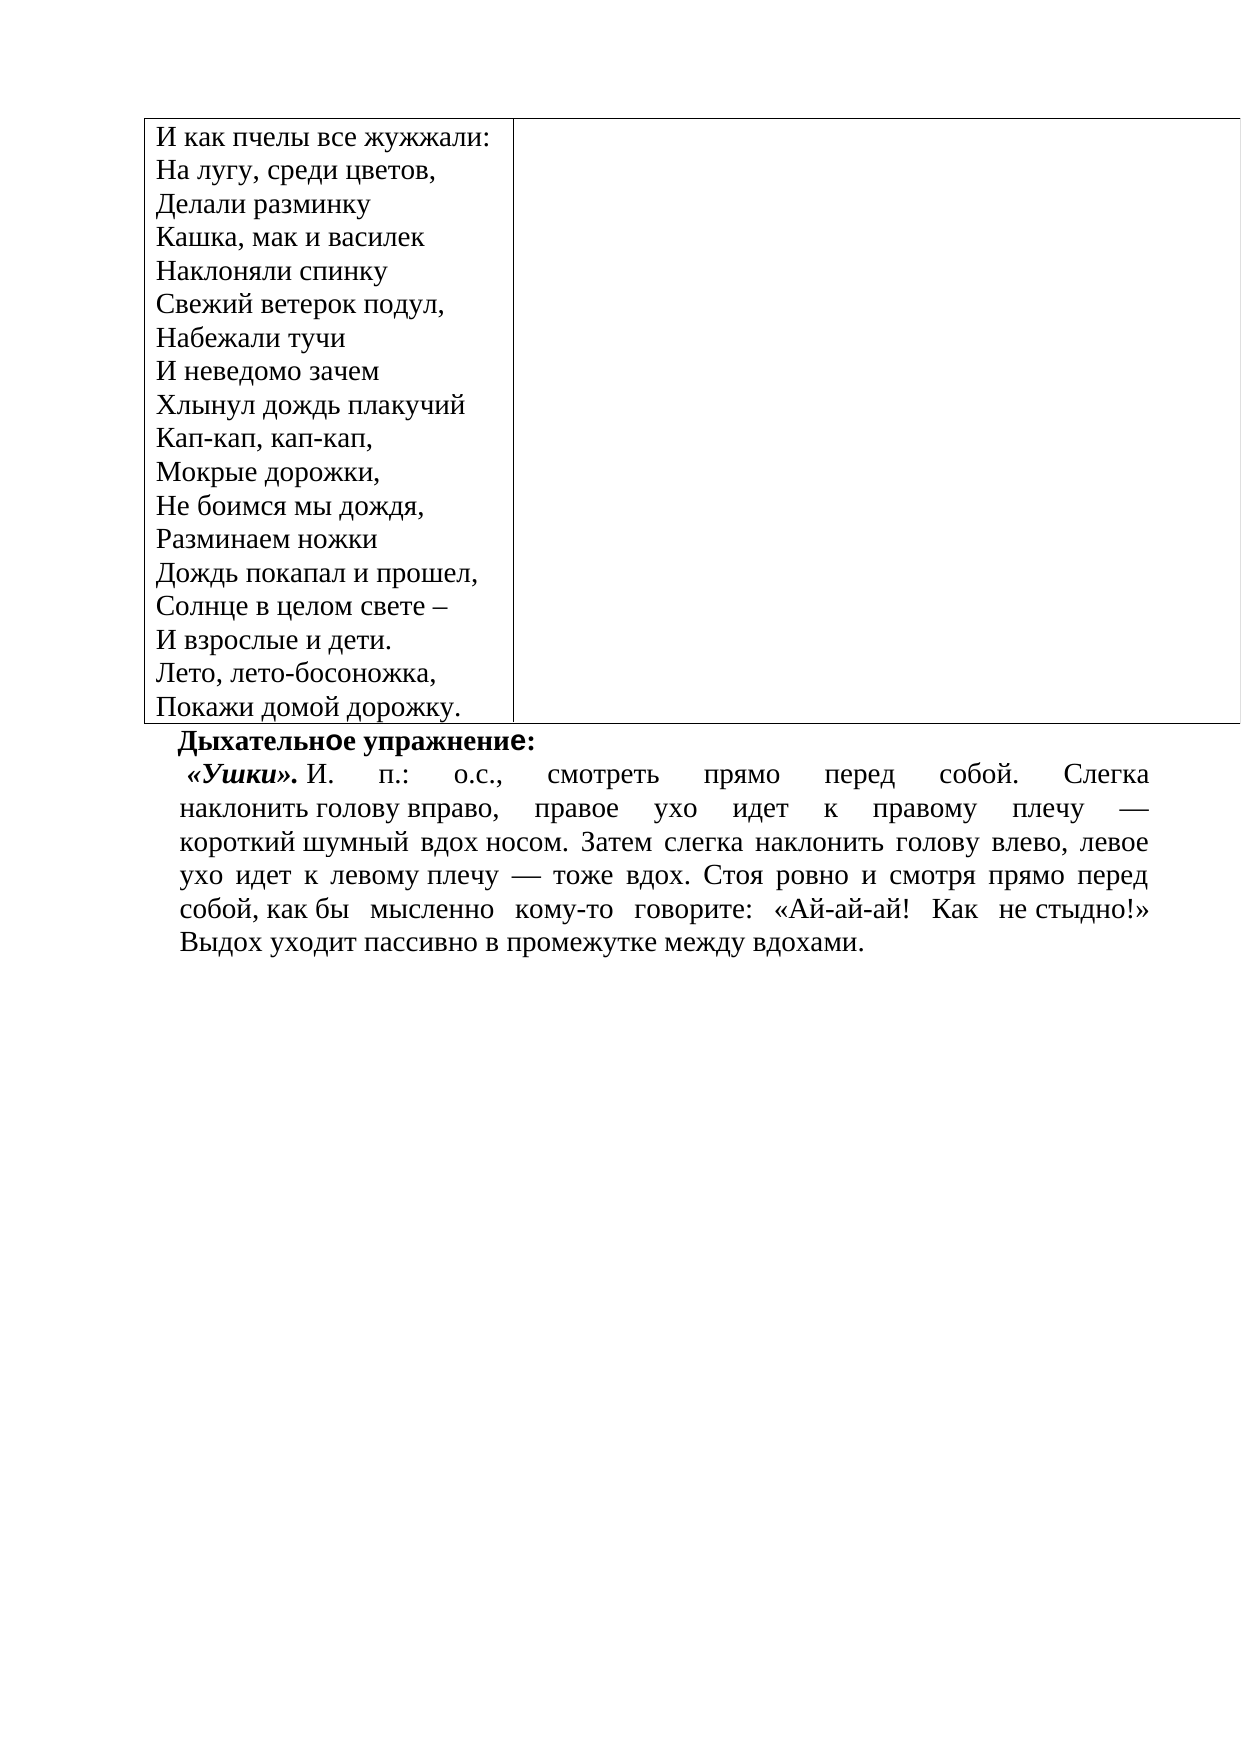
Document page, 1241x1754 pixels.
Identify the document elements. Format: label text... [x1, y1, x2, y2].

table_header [145, 119, 513, 722]
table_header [514, 119, 1240, 722]
text «Ушки». И. п.: о.с., смотреть прямо перед собой. Слегка наклонить голову вправо, правое ухо идет к правому плечу — короткий шумный вдох носом. Затем слегка наклонить голову влево, левое ухо идет к левому плечу — тоже вдох. Стоя ровно и смотря прямо перед собой, как бы мысленно кому-то говорите: «Ай-ай-ай! Как не стыдно!» Выдох уходит пассивно в промежутке между вдохами. [179, 757, 1149, 958]
text Дыхательное упражнение: [177, 724, 1152, 757]
